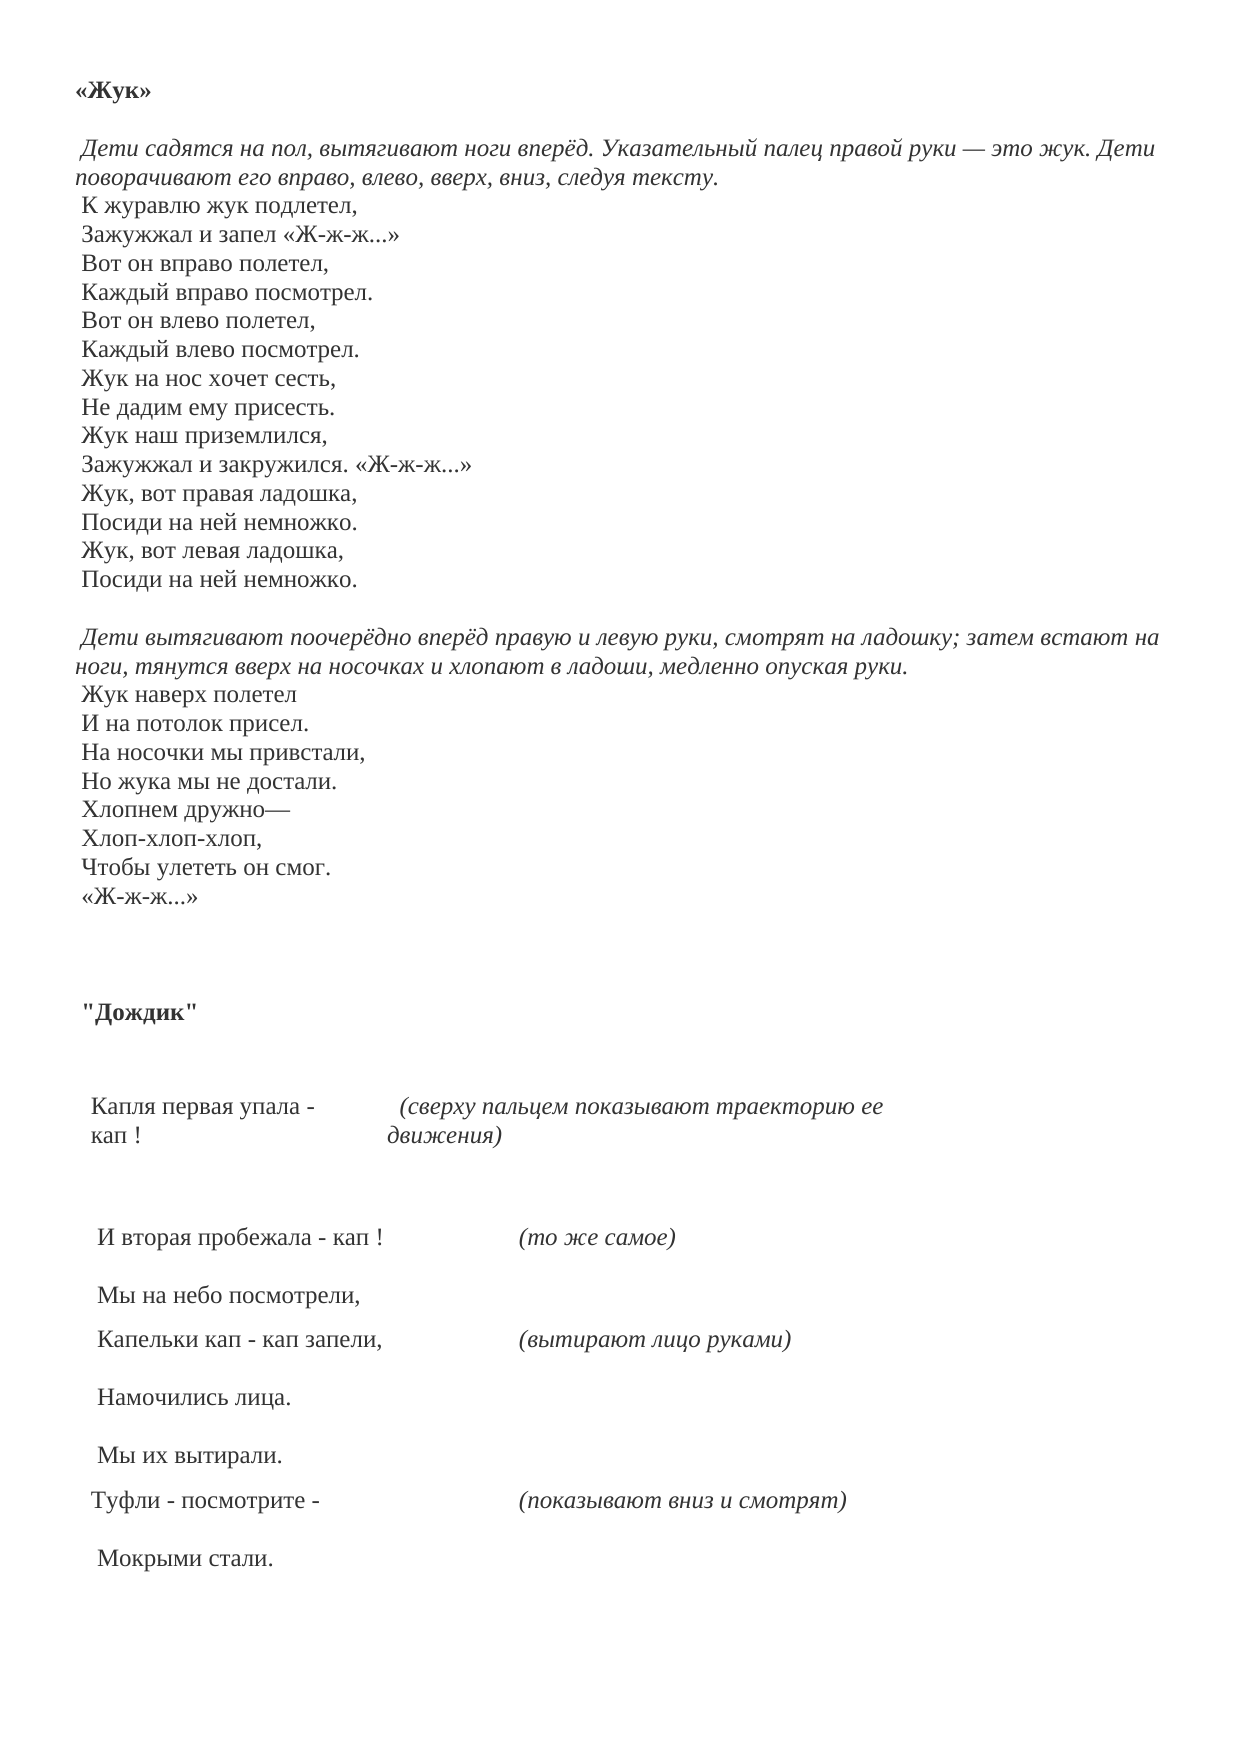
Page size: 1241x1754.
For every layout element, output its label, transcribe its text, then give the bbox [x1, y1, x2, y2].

text Вот он вправо полетел, [75, 248, 1165, 277]
table_cell Капельки кап - кап запели, Намочились лица. Мы их вытирали. [75, 1317, 503, 1477]
table_cell (вытирают лицо руками) [503, 1317, 977, 1477]
text Посиди на ней немножко. [75, 507, 1165, 535]
text Жук на нос хочет сесть, [75, 363, 1165, 392]
text Каждый вправо посмотрел. [75, 277, 1165, 305]
text «Ж-ж-ж...» [75, 881, 1165, 909]
text На носочки мы привстали, [75, 737, 1165, 766]
text И на потолок присел. [75, 708, 1165, 737]
table_header Капля первая упала - кап ! [75, 1083, 371, 1214]
text Каждый влево посмотрел. [75, 334, 1165, 363]
text Чтобы улететь он смог. [75, 852, 1165, 881]
text Хлопнем дружно— [75, 794, 1165, 823]
text Посиди на ней немножко. [75, 564, 1165, 593]
text Жук, вот правая ладошка, [75, 478, 1165, 507]
text Зажужжал и запел «Ж-ж-ж...» [75, 219, 1165, 248]
table_header (сверху пальцем показывают траекторию ее движения) [371, 1083, 977, 1214]
table_cell (показывают вниз и смотрят) [503, 1477, 977, 1637]
table_header (то же самое) [503, 1214, 977, 1317]
table_cell Туфли - посмотрите - Мокрыми стали. [75, 1477, 503, 1637]
text Жук наверх полетел [75, 679, 1165, 708]
text К журавлю жук подлетел, [75, 190, 1165, 219]
text Хлоп-хлоп-хлоп, [75, 823, 1165, 852]
text Но жука мы не достали. [75, 766, 1165, 794]
text Дети садятся на пол, вытягивают ноги вперёд. Указательный палец правой руки — это жук. Дети поворачивают его вправо, влево, вверх, вниз, следуя тексту. [75, 133, 1165, 190]
text Не дадим ему присесть. [75, 392, 1165, 420]
text Жук, вот левая ладошка, [75, 535, 1165, 564]
text Зажужжал и закружился. «Ж-ж-ж...» [75, 449, 1165, 478]
text Вот он влево полетел, [75, 305, 1165, 334]
text Дети вытягивают поочерёдно вперёд правую и левую руки, смотрят на ладошку; затем встают на ноги, тянутся вверх на носочках и хлопают в ладоши, медленно опуская руки. [75, 622, 1165, 679]
text «Жук» [75, 75, 1165, 104]
table_header И вторая пробежала - кап ! Мы на небо посмотрели, [75, 1214, 503, 1317]
text "Дождик" [75, 997, 1165, 1025]
text Жук наш приземлился, [75, 420, 1165, 449]
